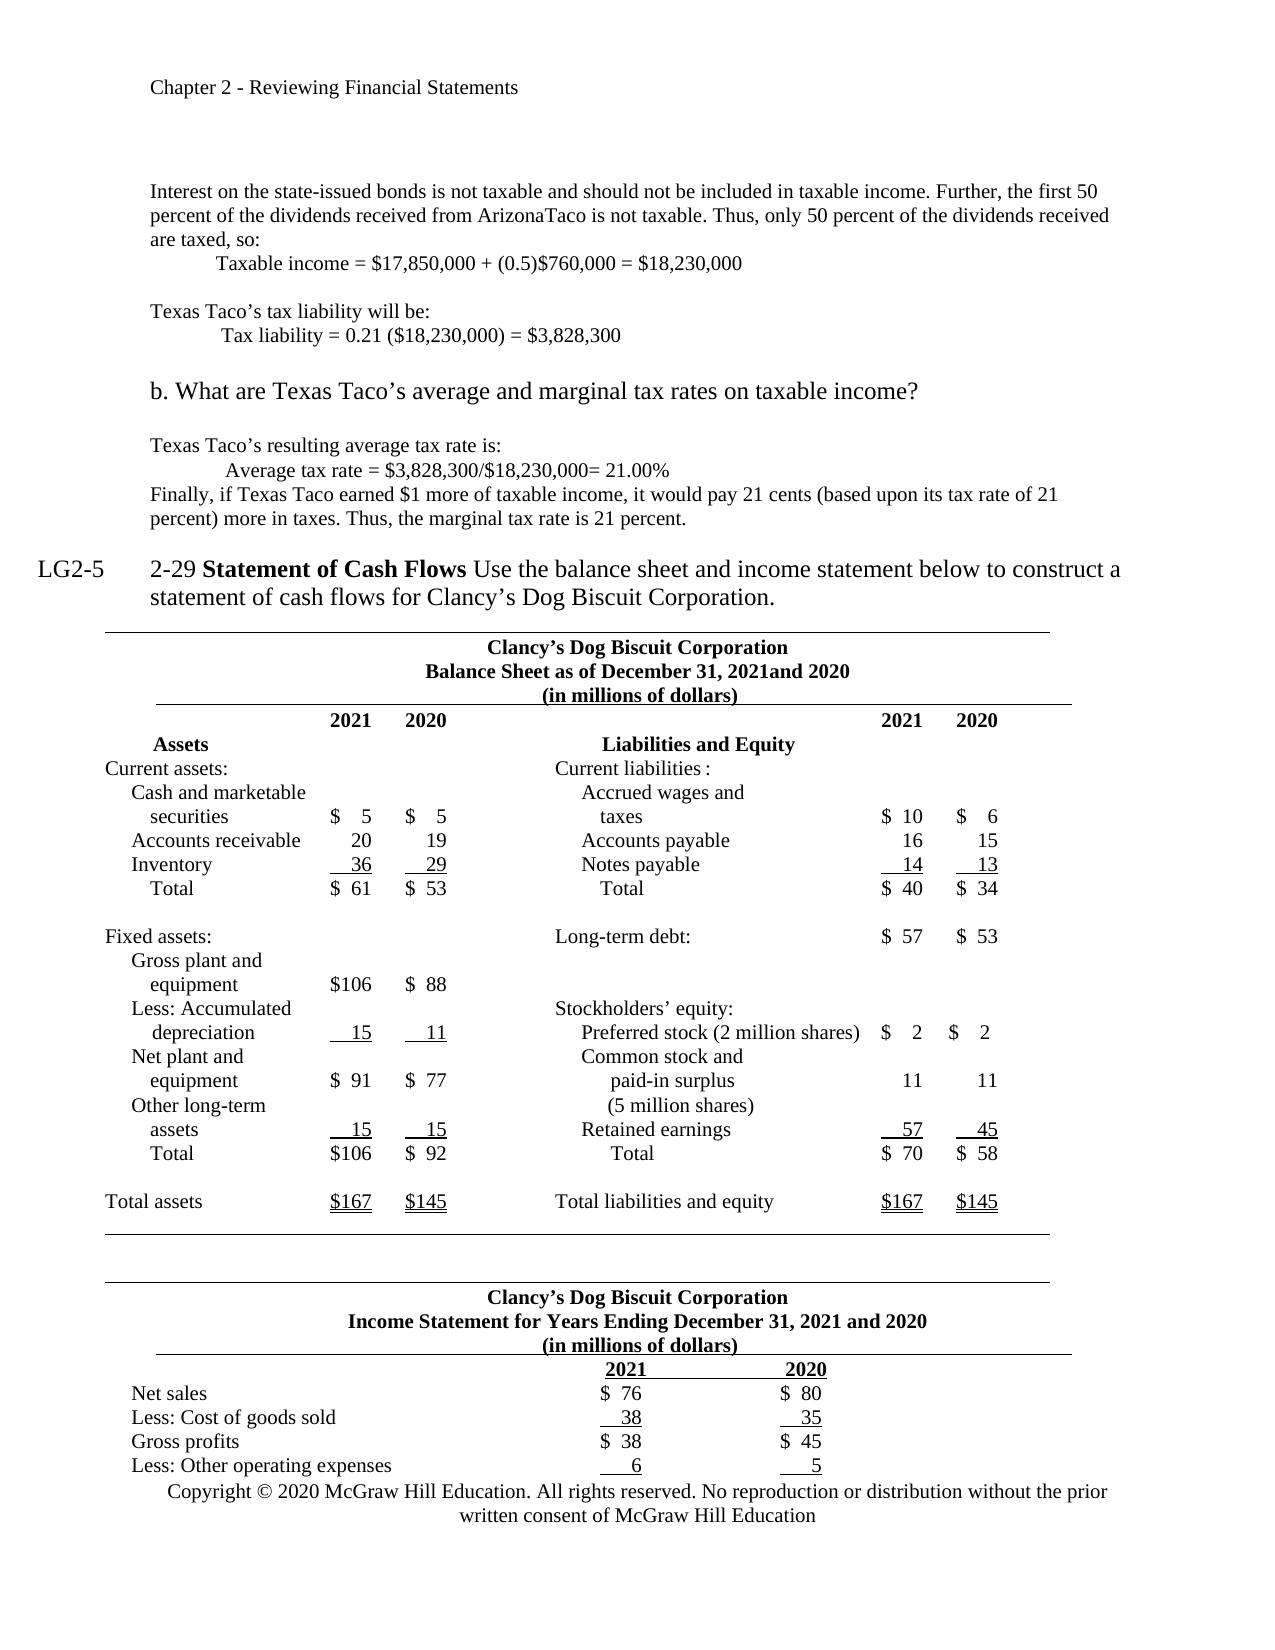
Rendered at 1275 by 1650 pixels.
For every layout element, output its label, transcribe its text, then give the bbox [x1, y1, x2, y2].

text Assets Liabilities and Equity [105, 732, 1170, 756]
text 2021 2020 [105, 1357, 1170, 1381]
text Cash and marketable Accrued wages and [105, 780, 1170, 804]
text securities $ 5 $ 5 taxes $ 10 $ 6 [105, 804, 1170, 828]
text equipment $ 91 $ 77 paid-in surplus 11 11 [105, 1068, 1170, 1092]
text Balance Sheet as of December 31, 2021and 2020 [105, 659, 1170, 683]
text Accounts receivable 20 19 Accounts payable 16 15 [105, 828, 1170, 852]
text (in millions of dollars) [94, 683, 1129, 707]
text Total $106 $ 92 Total $ 70 $ 58 [105, 1141, 1170, 1165]
text equipment $106 $ 88 [105, 972, 1170, 996]
text Income Statement for Years Ending December 31, 2021 and 2020 [105, 1309, 1170, 1333]
text Average tax rate = $3,828,300/$18,230,000= 21.00% [150, 457, 1129, 482]
text Less: Cost of goods sold 38 35 [105, 1405, 1170, 1429]
text Fixed assets: Long-term debt: $ 57 $ 53 [105, 924, 1170, 948]
text Clancy’s Dog Biscuit Corporation [105, 635, 1170, 659]
text Gross plant and [105, 948, 1170, 972]
text Finally, if Texas Taco earned $1 more of taxable income, it would pay 21 cents (based upon its tax rate of 21 percent) more in taxes. Thus, the marginal tax rate is 21 percent. [150, 482, 1129, 530]
text Current assets: Current liabilities : [105, 756, 1170, 780]
text 2021 2020 2021 2020 [105, 707, 1170, 732]
text Interest on the state-issued bonds is not taxable and should not be included in taxable income. Further, the first 50 percent of the dividends received from ArizonaTaco is not taxable. Thus, only 50 percent of the dividends received are taxed, so: [150, 179, 1125, 251]
text Taxable income = $17,850,000 + (0.5)$760,000 = $18,230,000 [150, 251, 1125, 275]
text LG2-5 2-29 Statement of Cash Flows Use the balance sheet and income statement below to construct a statement of cash flows for Clancy’s Dog Biscuit Corporation. [37, 554, 1125, 611]
text Tax liability = 0.21 ($18,230,000) = $3,828,300 [150, 323, 1125, 347]
text depreciation 15 11 Preferred stock (2 million shares) $ 2 $ 2 [105, 1020, 1170, 1044]
text b. What are Texas Taco’s average and marginal tax rates on taxable income? [37, 376, 1125, 405]
text Texas Taco’s tax liability will be: [150, 299, 1125, 323]
text Other long-term (5 million shares) [105, 1092, 1170, 1117]
text Less: Accumulated Stockholders’ equity: [105, 996, 1170, 1020]
text Inventory 36 29 Notes payable 14 13 [105, 852, 1170, 876]
text Texas Taco’s resulting average tax rate is: [150, 433, 1129, 457]
text Total assets $167 $145 Total liabilities and equity $167 $145 [105, 1189, 1170, 1213]
text Clancy’s Dog Biscuit Corporation [105, 1285, 1170, 1309]
text Net plant and Common stock and [105, 1044, 1170, 1068]
text Gross profits $ 38 $ 45 [105, 1429, 1170, 1453]
text Net sales $ 76 $ 80 [105, 1381, 1170, 1405]
text (in millions of dollars) [94, 1333, 1129, 1357]
text Total $ 61 $ 53 Total $ 40 $ 34 [105, 876, 1170, 900]
text Less: Other operating expenses 6 5 [105, 1453, 1170, 1477]
text assets 15 15 Retained earnings 57 45 [105, 1117, 1170, 1141]
